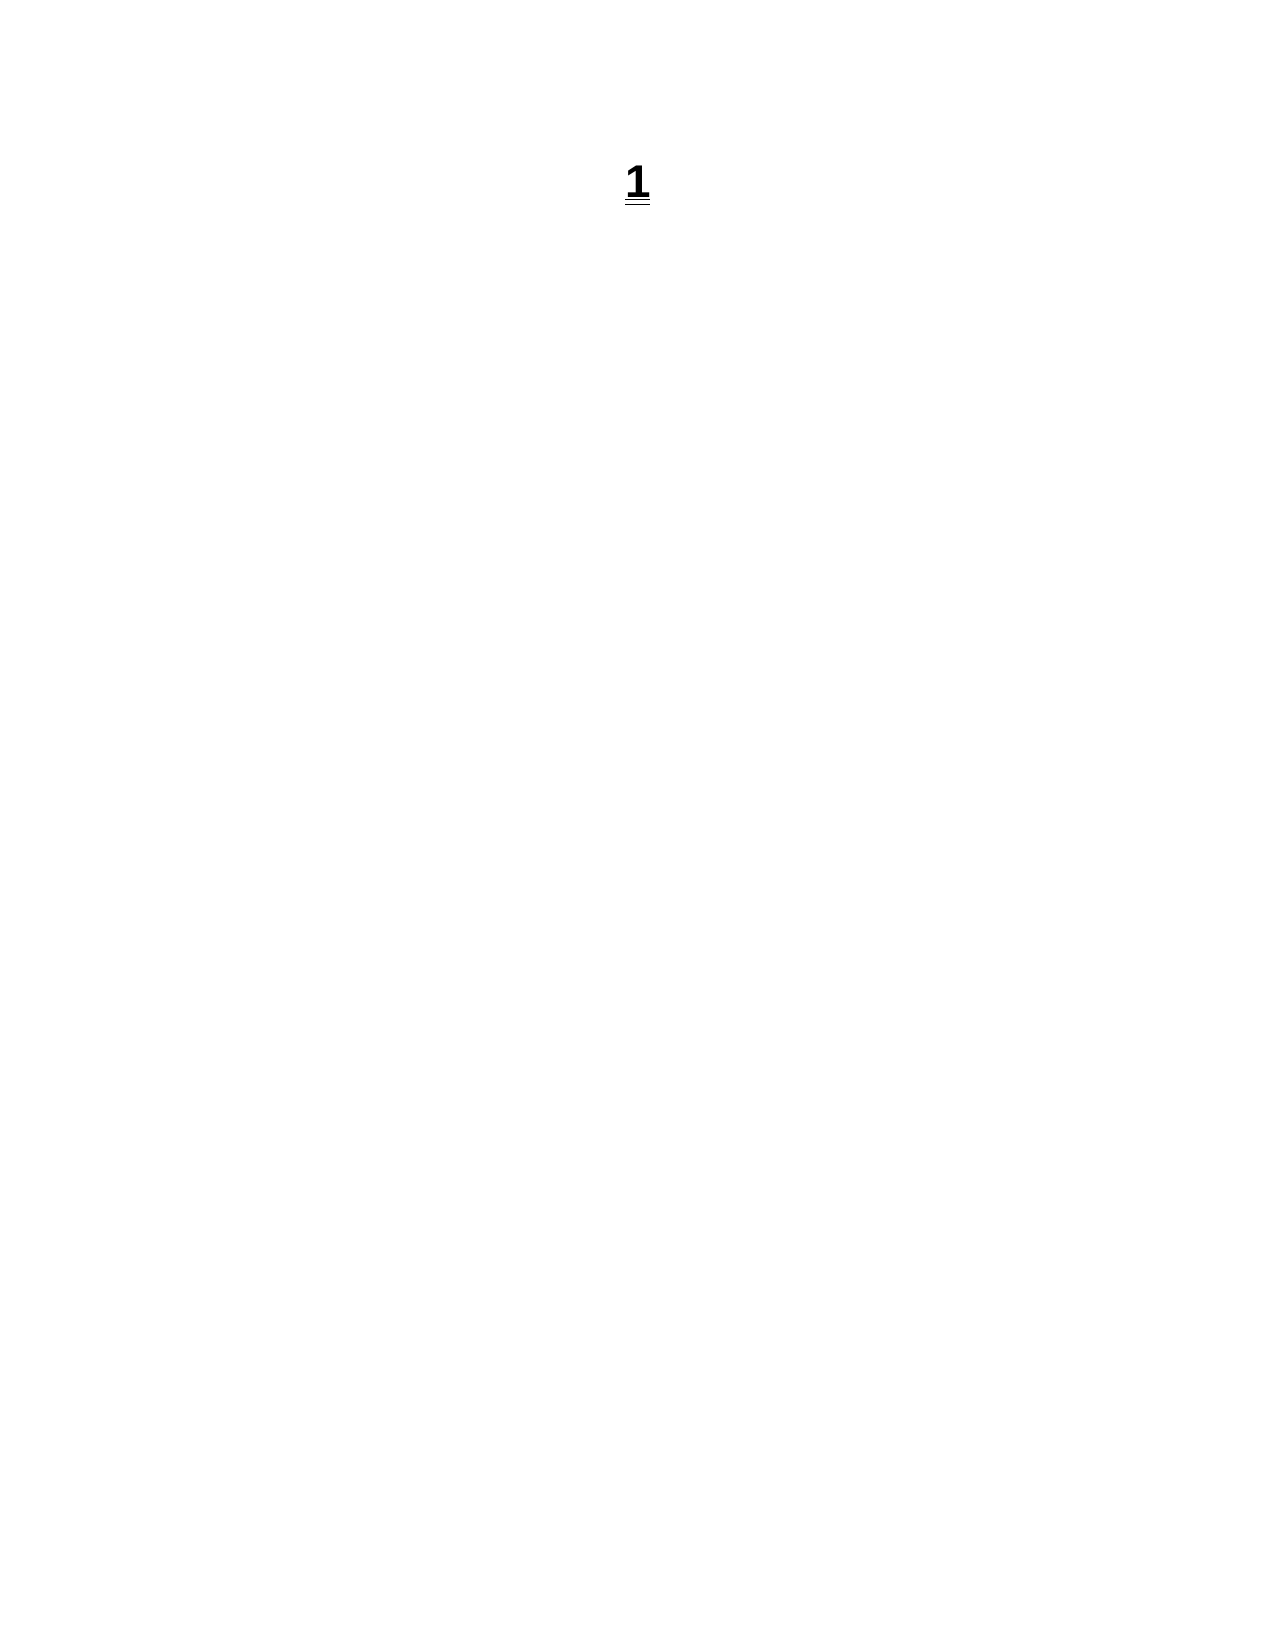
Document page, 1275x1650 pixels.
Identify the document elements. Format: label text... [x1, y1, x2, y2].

subtitle 1 [150, 154, 1125, 207]
